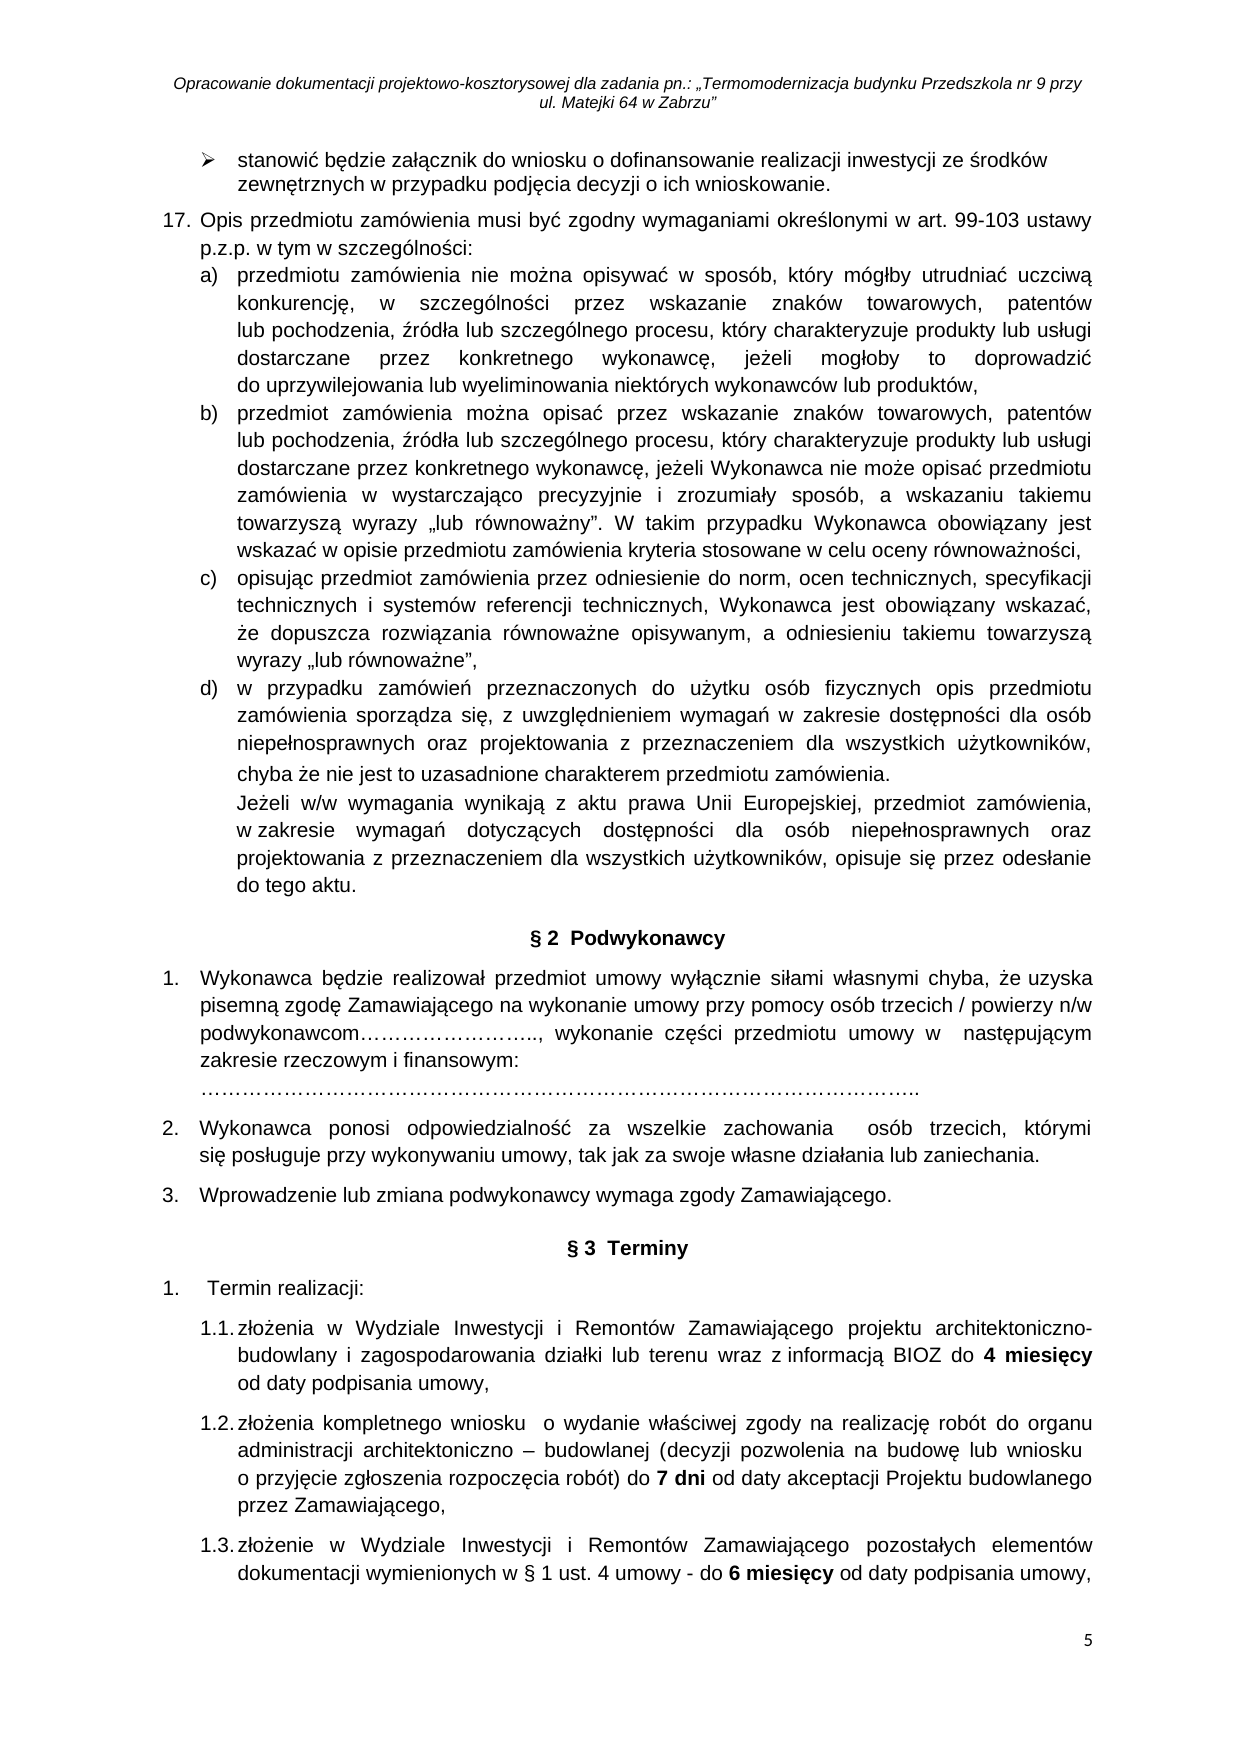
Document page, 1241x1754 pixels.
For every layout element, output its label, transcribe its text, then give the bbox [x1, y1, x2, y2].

text § 2 Podwykonawcy [162, 925, 1093, 949]
list złożenia kompletnego wniosku o wydanie właściwej zgody na realizację robót do organu administracji architektoniczno – budowlanej (decyzji pozwolenia na budowę lub wniosku o przyjęcie zgłoszenia rozpoczęcia robót) do 7 dni od daty akceptacji Projektu budowlanego przez Zamawiającego, [200, 1410, 1093, 1517]
text Jeżeli w/w wymagania wynikają z aktu prawa Unii Europejskiej, przedmiot zamówienia, w zakresie wymagań dotyczących dostępności dla osób niepełnosprawnych oraz projektowania z przeznaczeniem dla wszystkich użytkowników, opisuje się przez odesłanie do tego aktu. [236, 790, 1093, 897]
list w przypadku zamówień przeznaczonych do użytku osób fizycznych opis przedmiotu zamówienia sporządza się, z uwzględnieniem wymagań w zakresie dostępności dla osób niepełnosprawnych oraz projektowania z przeznaczeniem dla wszystkich użytkowników, chyba że nie jest to uzasadnione charakterem przedmiotu zamówienia. [200, 676, 1093, 786]
list złożenia w Wydziale Inwestycji i Remontów Zamawiającego projektu architektoniczno-budowlany i zagospodarowania działki lub terenu wraz z informacją BIOZ do 4 miesięcy od daty podpisania umowy, [200, 1315, 1093, 1394]
text ………………………………………………………………………………………….. [200, 1075, 1093, 1099]
list Wykonawca ponosi odpowiedzialność za wszelkie zachowania osób trzecich, którymi się posługuje przy wykonywaniu umowy, tak jak za swoje własne działania lub zaniechania. [162, 1115, 1093, 1167]
list opisując przedmiot zamówienia przez odniesienie do norm, ocen technicznych, specyfikacji technicznych i systemów referencji technicznych, Wykonawca jest obowiązany wskazać, że dopuszcza rozwiązania równoważne opisywanym, a odniesieniu takiemu towarzyszą wyrazy „lub równoważne”, [200, 566, 1093, 672]
list Wykonawca będzie realizował przedmiot umowy wyłącznie siłami własnymi chyba, że uzyska pisemną zgodę Zamawiającego na wykonanie umowy przy pomocy osób trzecich / powierzy n/w podwykonawcom…………………….., wykonanie części przedmiotu umowy w następującym zakresie rzeczowym i finansowym: [162, 965, 1093, 1072]
list przedmiotu zamówienia nie można opisywać w sposób, który mógłby utrudniać uczciwą konkurencję, w szczególności przez wskazanie znaków towarowych, patentów lub pochodzenia, źródła lub szczególnego procesu, który charakteryzuje produkty lub usługi dostarczane przez konkretnego wykonawcę, jeżeli mogłoby to doprowadzić do uprzywilejowania lub wyeliminowania niektórych wykonawców lub produktów, [200, 263, 1093, 397]
list Termin realizacji: [162, 1275, 1093, 1299]
list złożenie w Wydziale Inwestycji i Remontów Zamawiającego pozostałych elementów dokumentacji wymienionych w § 1 ust. 4 umowy - do 6 miesięcy od daty podpisania umowy, [200, 1533, 1093, 1584]
list Opis przedmiotu zamówienia musi być zgodny wymaganiami określonymi w art. 99-103 ustawy p.z.p. w tym w szczególności: [162, 208, 1093, 259]
list przedmiot zamówienia można opisać przez wskazanie znaków towarowych, patentów lub pochodzenia, źródła lub szczególnego procesu, który charakteryzuje produkty lub usługi dostarczane przez konkretnego wykonawcę, jeżeli Wykonawca nie może opisać przedmiotu zamówienia w wystarczająco precyzyjnie i zrozumiały sposób, a wskazaniu takiemu towarzyszą wyrazy „lub równoważny”. W takim przypadku Wykonawca obowiązany jest wskazać w opisie przedmiotu zamówienia kryteria stosowane w celu oceny równoważności, [200, 401, 1093, 562]
list Wprowadzenie lub zmiana podwykonawcy wymaga zgody Zamawiającego. [162, 1183, 1093, 1207]
text § 3 Terminy [162, 1235, 1093, 1259]
list stanowić będzie załącznik do wniosku o dofinansowanie realizacji inwestycji ze środków zewnętrznych w przypadku podjęcia decyzji o ich wnioskowanie. [200, 148, 1093, 196]
